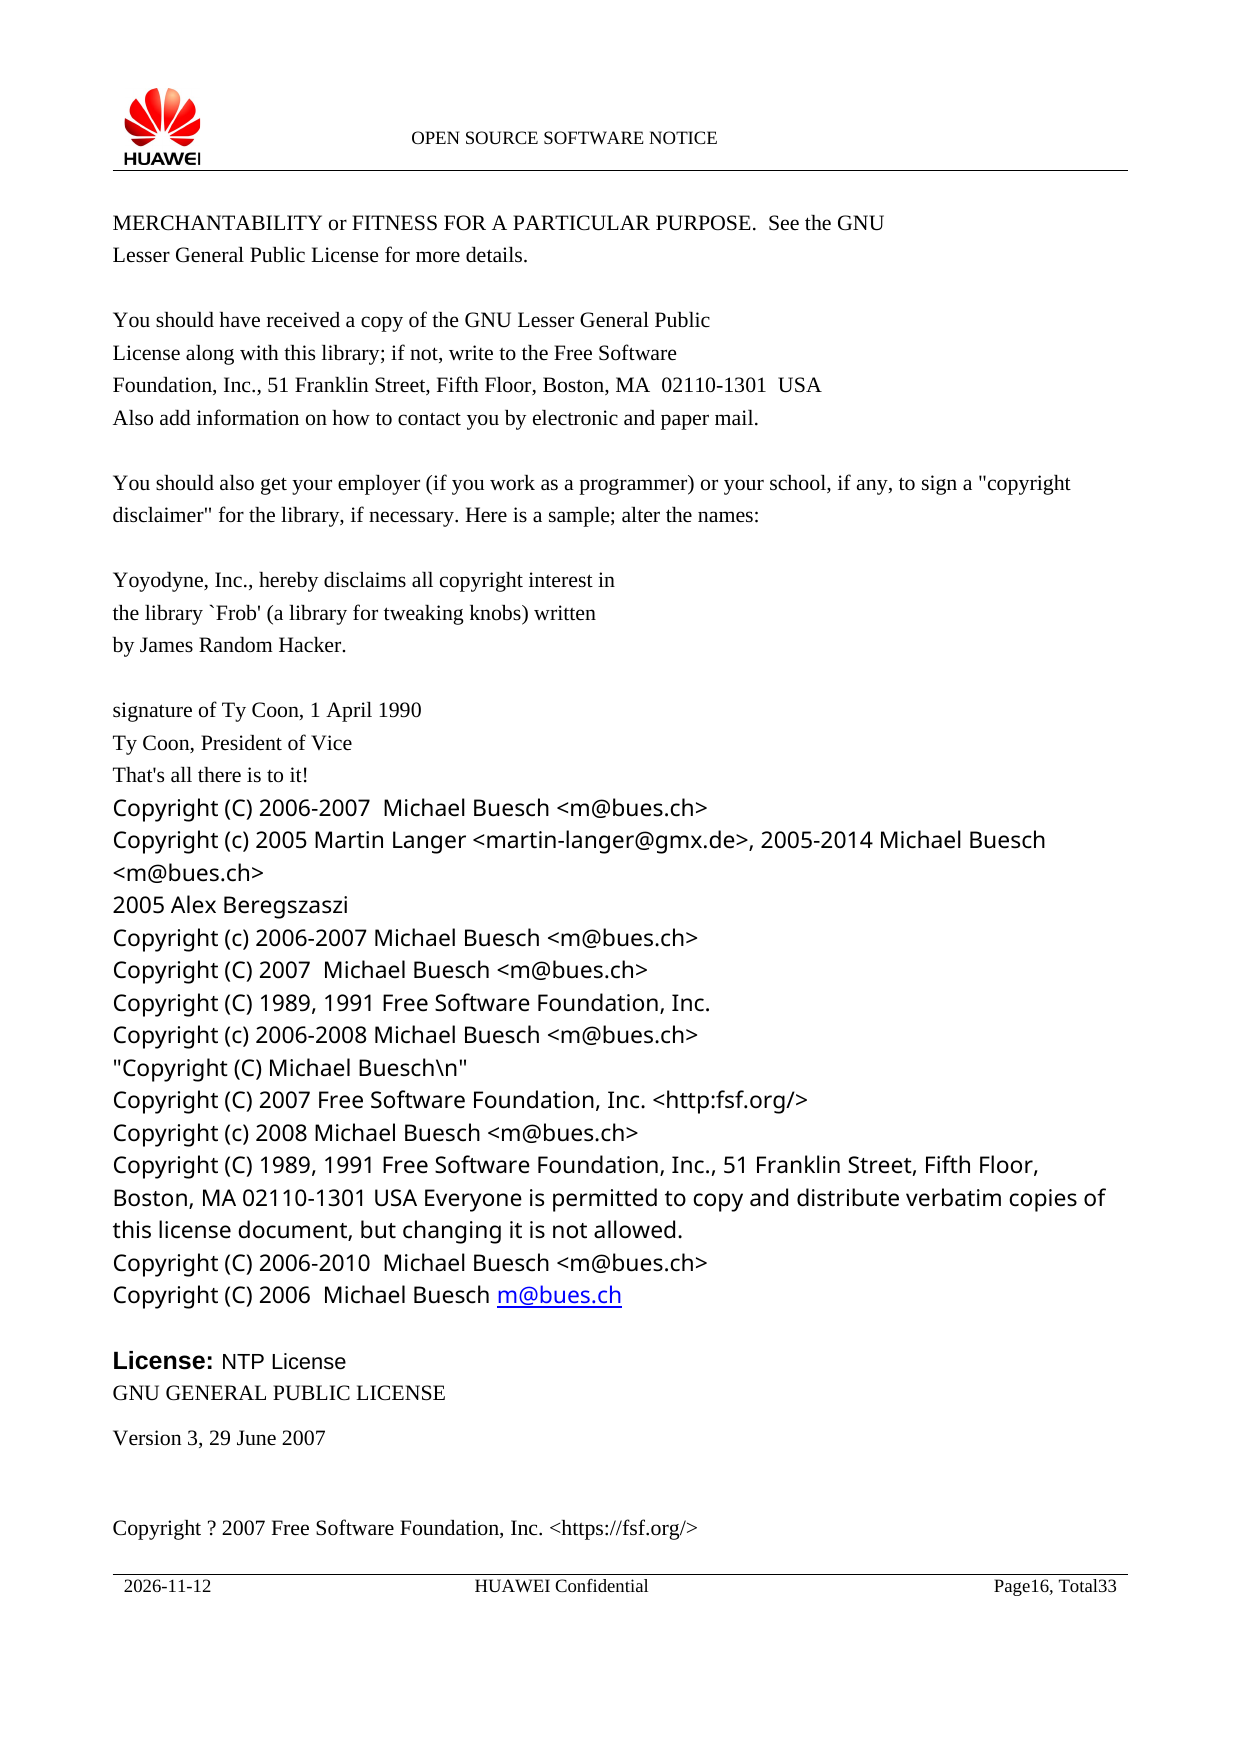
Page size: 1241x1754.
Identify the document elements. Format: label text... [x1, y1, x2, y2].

text Copyright (C) 1989, 1991 Free Software Foundation, Inc., 51 Franklin Street, Fifth Floor, Boston, MA 02110-1301 USA Everyone is permitted to copy and distribute verbatim copies of this license document, but changing it is not allowed. [112, 1149, 1128, 1246]
picture [124, 88, 201, 165]
text Copyright (c) 2006-2008 Michael Buesch <m@bues.ch> [112, 1019, 1128, 1051]
text "Copyright (C) Michael Buesch\n" [112, 1051, 1128, 1084]
text Copyright ? 2007 Free Software Foundation, Inc. <https://fsf.org/> [112, 1512, 1128, 1544]
text License: NTP License [112, 1344, 1128, 1376]
text Copyright (C) 2007 Free Software Foundation, Inc. <http:fsf.org/> [112, 1084, 1128, 1116]
text Copyright (c) 2005 Martin Langer <martin-langer@gmx.de>, 2005-2014 Michael Buesch <m@bues.ch> [112, 824, 1128, 889]
text 2005 Alex Beregszaszi [112, 889, 1128, 921]
text Copyright (c) 2006-2007 Michael Buesch <m@bues.ch> [112, 921, 1128, 954]
text GNU GENERAL PUBLIC LICENSE [112, 1376, 1128, 1409]
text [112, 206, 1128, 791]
text Copyright (c) 2008 Michael Buesch <m@bues.ch> [112, 1116, 1128, 1149]
text Copyright (C) 2007 Michael Buesch <m@bues.ch> [112, 954, 1128, 986]
text Copyright (C) 2006 Michael Buesch m@bues.ch [112, 1279, 1128, 1311]
text Copyright (C) 2006-2010 Michael Buesch <m@bues.ch> [112, 1246, 1128, 1279]
text Copyright (C) 2006-2007 Michael Buesch <m@bues.ch> [112, 791, 1128, 824]
text Version 3, 29 June 2007 [112, 1421, 1128, 1454]
text Copyright (C) 1989, 1991 Free Software Foundation, Inc. [112, 986, 1128, 1019]
